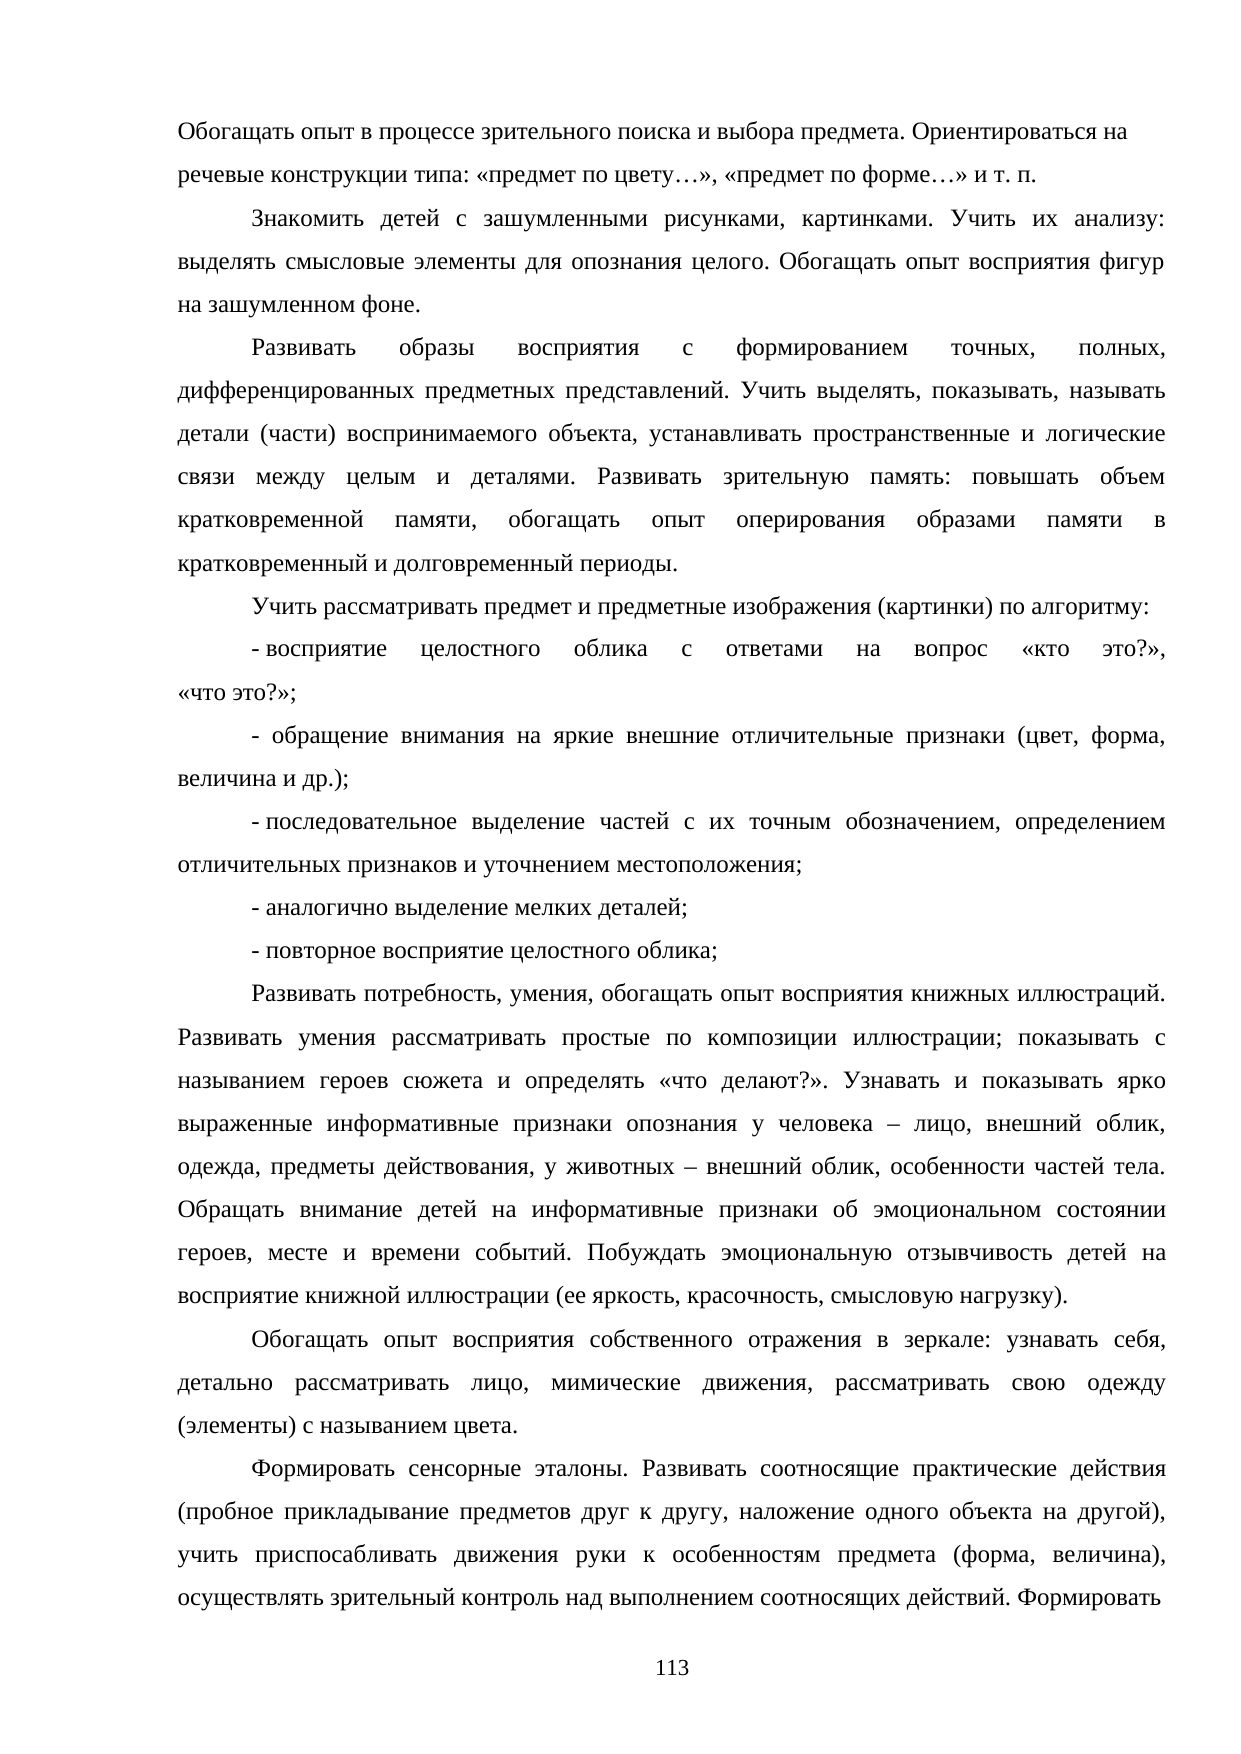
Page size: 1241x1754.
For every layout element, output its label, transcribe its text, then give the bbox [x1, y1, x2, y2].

text «что это?»; [177, 677, 1190, 705]
list аналогично выделение мелких деталей; [251, 892, 1190, 921]
list повторное восприятие целостного облика; [251, 936, 1190, 964]
text Обогащать опыт восприятия собственного отражения в зеркале: узнавать себя, детально рассматривать лицо, мимические движения, рассматривать свою одежду (элементы) с называнием цвета. [177, 1324, 1167, 1439]
text Обогащать опыт в процессе зрительного поиска и выбора предмета. Ориентироваться на речевые конструкции типа: «предмет по цвету…», «предмет по форме…» и т. п. [177, 116, 1190, 188]
text Знакомить детей с зашумленными рисунками, картинками. Учить их анализу: выделять смысловые элементы для опознания целого. Обогащать опыт восприятия фигур на зашумленном фоне. [177, 203, 1166, 318]
list восприятие целостного облика с ответами на вопрос «кто это?», [251, 633, 1190, 662]
list обращение внимания на яркие внешние отличительные признаки (цвет, форма, величина и др.); [177, 720, 1167, 792]
list последовательное выделение частей с их точным обозначением, определением отличительных признаков и уточнением местоположения; [177, 806, 1166, 878]
text Развивать потребность, умения, обогащать опыт восприятия книжных иллюстраций. Развивать умения рассматривать простые по композиции иллюстрации; показывать с называнием героев сюжета и определять «что делают?». Узнавать и показывать ярко выраженные информативные признаки опознания у человека – лицо, внешний облик, одежда, предметы действования, у животных – внешний облик, особенности частей тела. Обращать внимание детей на информативные признаки об эмоциональном состоянии героев, месте и времени событий. Побуждать эмоциональную отзывчивость детей на восприятие книжной иллюстрации (ее яркость, красочность, смысловую нагрузку). [177, 978, 1167, 1309]
text Формировать сенсорные эталоны. Развивать соотносящие практические действия (пробное прикладывание предметов друг к другу, наложение одного объекта на другой), учить приспосабливать движения руки к особенностям предмета (форма, величина), осуществлять зрительный контроль над выполнением соотносящих действий. Формировать [177, 1453, 1167, 1611]
text Учить рассматривать предмет и предметные изображения (картинки) по алгоритму: [251, 591, 1190, 619]
text Развивать образы восприятия с формированием точных, полных, дифференцированных предметных представлений. Учить выделять, показывать, называть детали (части) воспринимаемого объекта, устанавливать пространственные и логические связи между целым и деталями. Развивать зрительную память: повышать объем кратковременной памяти, обогащать опыт оперирования образами памяти в кратковременный и долговременный периоды. [177, 332, 1167, 576]
